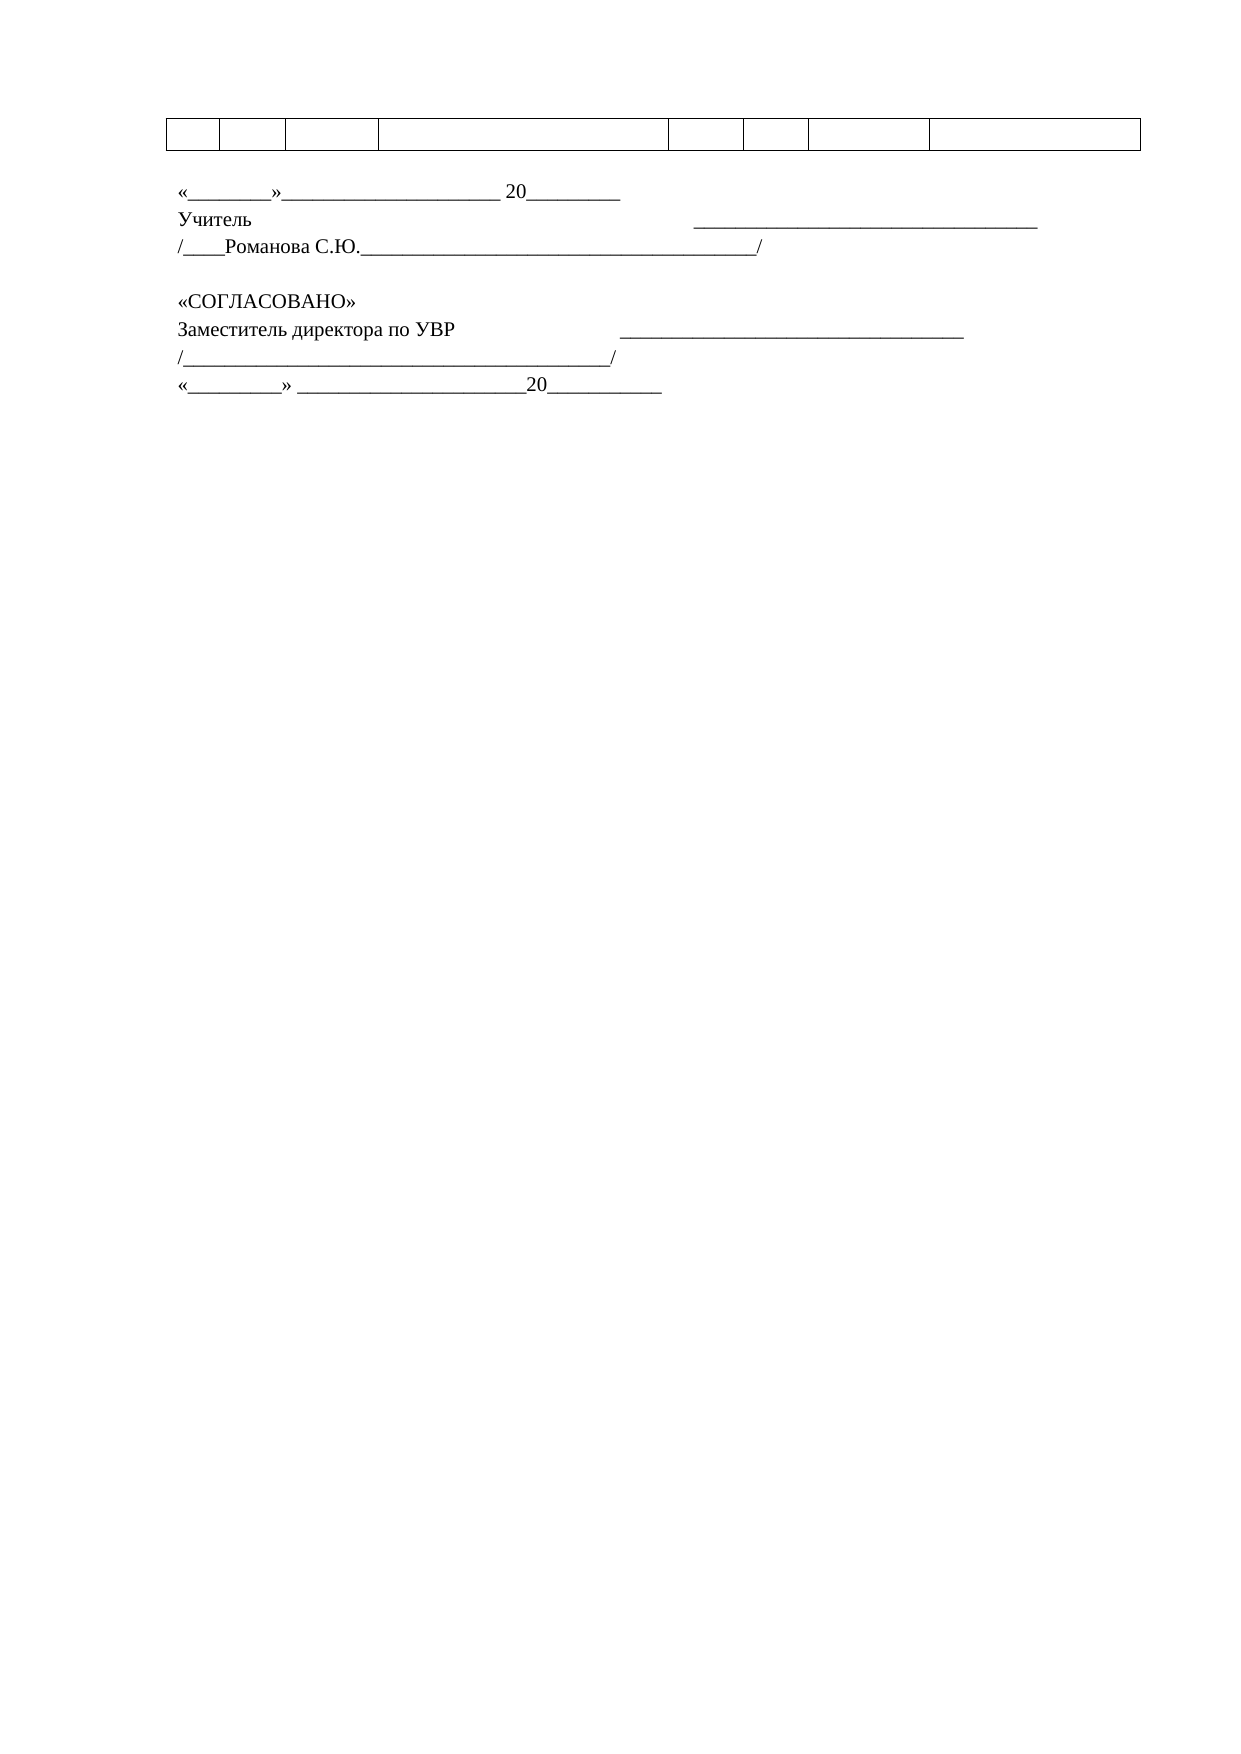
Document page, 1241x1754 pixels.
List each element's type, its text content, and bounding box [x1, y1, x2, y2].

text «_________» ______________________20___________ [177, 372, 1152, 396]
text Учитель _________________________________ /____Романова С.Ю.______________________________________/ [177, 207, 1152, 258]
table_cell [744, 119, 808, 150]
table_cell [930, 119, 1140, 150]
table_cell [167, 119, 219, 150]
text «СОГЛАСОВАНО» [177, 289, 1152, 313]
table_cell [286, 119, 378, 150]
text Заместитель директора по УВР _________________________________ /_________________________________________/ [177, 317, 1152, 369]
table_cell [220, 119, 285, 150]
text «________»_____________________ 20_________ [177, 179, 1152, 203]
table_cell [379, 119, 668, 150]
table_cell [809, 119, 929, 150]
table_cell [669, 119, 743, 150]
